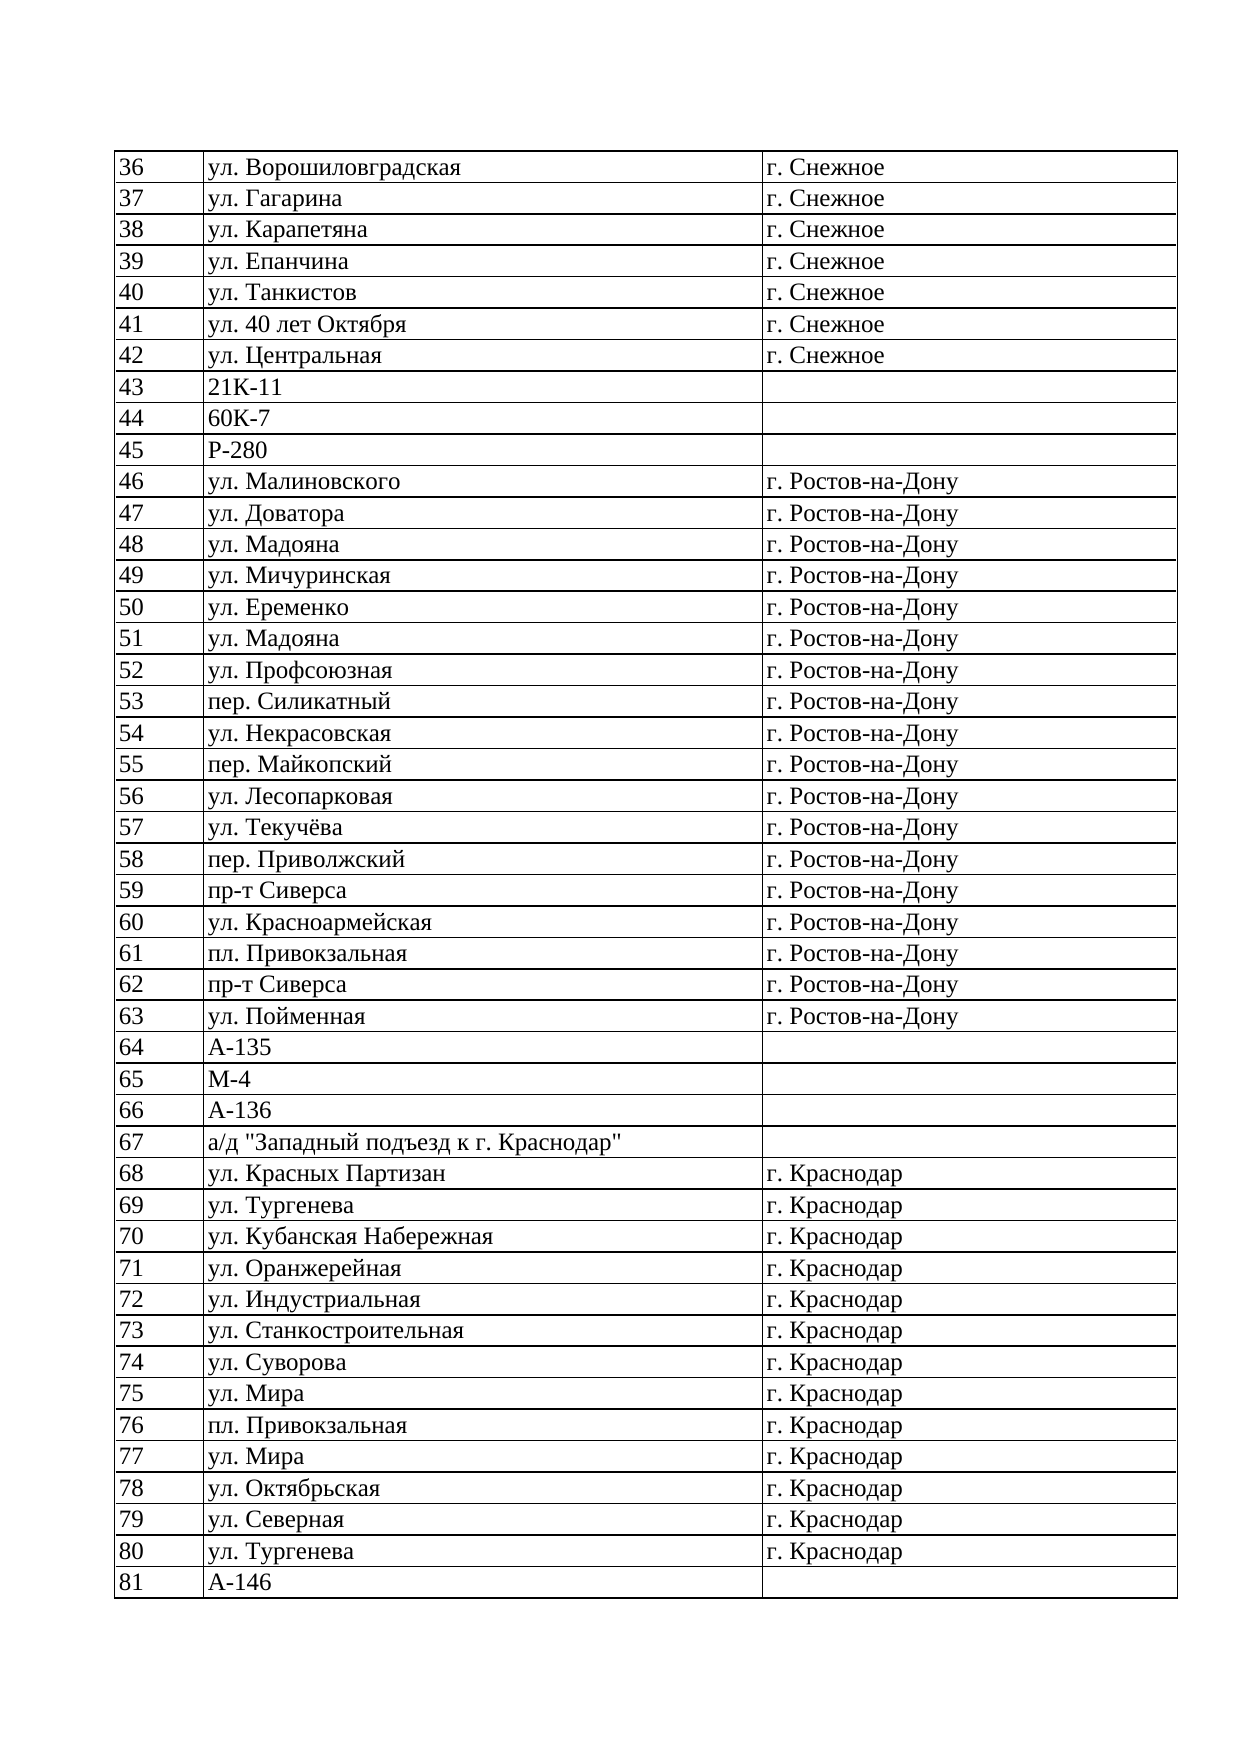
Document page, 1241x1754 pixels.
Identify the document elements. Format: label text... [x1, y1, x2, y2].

table_cell пер. Приволжский [204, 844, 762, 873]
table_cell ул. Оранжерейная [204, 1253, 762, 1282]
table_cell г. Краснодар [763, 1157, 1177, 1188]
table_cell ул. Мадояна [204, 623, 762, 653]
table_cell ул. Мира [204, 1378, 762, 1408]
table_cell 62 [115, 969, 203, 999]
table_cell 49 [115, 560, 203, 590]
table_cell 53 [115, 686, 203, 716]
table_cell 43 [115, 371, 203, 402]
table_cell г. Краснодар [763, 1440, 1177, 1471]
table_cell г. Ростов-на-Дону [763, 653, 1177, 685]
table_cell 75 [115, 1378, 203, 1408]
table_cell г. Ростов-на-Дону [763, 496, 1177, 527]
table_cell ул. Доватора [204, 498, 762, 527]
table_cell [763, 1125, 1177, 1157]
table_cell пр-т Сиверса [204, 875, 762, 905]
table_cell 52 [115, 654, 203, 685]
table_cell 42 [115, 340, 203, 370]
table_cell 69 [115, 1189, 203, 1219]
table_cell г. Краснодар [763, 1220, 1177, 1251]
table_cell г. Ростов-на-Дону [763, 559, 1177, 590]
table_cell 44 [115, 403, 203, 433]
table_cell г. Ростов-на-Дону [763, 999, 1177, 1031]
table_cell г. Снежное [763, 339, 1177, 370]
table_cell г. Снежное [763, 307, 1177, 339]
table_cell г. Ростов-на-Дону [763, 968, 1177, 999]
table_cell ул. Некрасовская [204, 718, 762, 748]
table_cell [763, 1566, 1177, 1597]
table_cell ул. Октябрьская [204, 1473, 762, 1503]
table_cell 68 [115, 1158, 203, 1188]
table_cell 54 [115, 717, 203, 748]
table_cell ул. Кубанская Набережная [204, 1221, 762, 1251]
table_cell 80 [115, 1535, 203, 1566]
table_cell г. Краснодар [763, 1188, 1177, 1219]
table_cell 64 [115, 1032, 203, 1062]
table_cell 47 [115, 497, 203, 527]
table_cell 81 [115, 1567, 203, 1597]
table_cell 74 [115, 1346, 203, 1377]
table_cell [763, 1062, 1177, 1094]
table_cell [763, 1031, 1177, 1062]
table_cell г. Краснодар [763, 1377, 1177, 1408]
table_cell 41 [115, 308, 203, 339]
table_cell г. Ростов-на-Дону [763, 842, 1177, 873]
table_cell ул. Мадояна [204, 529, 762, 559]
table_cell 21К-11 [204, 372, 762, 402]
table_cell ул. Епанчина [204, 246, 762, 276]
table_cell 73 [115, 1315, 203, 1345]
table_cell 70 [115, 1221, 203, 1251]
table_cell ул. Тургенева [204, 1536, 762, 1566]
table_cell 55 [115, 749, 203, 779]
table_cell ул. Профсоюзная [204, 655, 762, 685]
table_cell 71 [115, 1252, 203, 1282]
table_cell г. Снежное [763, 244, 1177, 276]
table_cell ул. Малиновского [204, 466, 762, 496]
table_cell г. Краснодар [763, 1471, 1177, 1503]
table_cell ул. Красноармейская [204, 907, 762, 936]
table_cell ул. Карапетяна [204, 215, 762, 244]
table_cell г. Краснодар [763, 1534, 1177, 1566]
table_cell 37 [115, 183, 203, 213]
table_cell ул. Суворова [204, 1347, 762, 1377]
table_cell г. Ростов-на-Дону [763, 685, 1177, 716]
table_cell 46 [115, 466, 203, 496]
table_cell [763, 402, 1177, 433]
table_cell г. Ростов-на-Дону [763, 936, 1177, 968]
table_cell пер. Майкопский [204, 749, 762, 779]
table_cell 61 [115, 938, 203, 968]
table_cell 72 [115, 1284, 203, 1314]
table_cell 57 [115, 812, 203, 842]
table_cell г. Краснодар [763, 1345, 1177, 1377]
table_cell ул. Мичуринская [204, 561, 762, 590]
table_cell ул. Пойменная [204, 1001, 762, 1031]
table_cell 38 [115, 214, 203, 244]
table_cell г. Снежное [763, 152, 1177, 181]
table_cell 39 [115, 245, 203, 276]
table_cell г. Краснодар [763, 1251, 1177, 1282]
table_cell 45 [115, 434, 203, 464]
table_cell [763, 370, 1177, 402]
table_cell 66 [115, 1095, 203, 1125]
table_cell г. Краснодар [763, 1503, 1177, 1534]
table_cell а/д "Западный подъезд к г. Краснодар" [204, 1127, 762, 1157]
table_cell 40 [115, 277, 203, 307]
table_cell г. Ростов-на-Дону [763, 905, 1177, 936]
table_cell 56 [115, 780, 203, 811]
table_cell М-4 [204, 1064, 762, 1094]
table_cell А-136 [204, 1095, 762, 1125]
table_cell [763, 1094, 1177, 1125]
table_cell г. Ростов-на-Дону [763, 590, 1177, 622]
table_cell А-135 [204, 1032, 762, 1062]
table_cell г. Ростов-на-Дону [763, 622, 1177, 653]
table_cell ул. 40 лет Октября [204, 309, 762, 339]
table_cell ул. Станкостроительная [204, 1316, 762, 1345]
table_cell пр-т Сиверса [204, 970, 762, 999]
table_cell г. Ростов-на-Дону [763, 874, 1177, 905]
table_cell г. Ростов-на-Дону [763, 528, 1177, 559]
table_cell г. Краснодар [763, 1408, 1177, 1440]
table_cell ул. Танкистов [204, 277, 762, 307]
table_cell 77 [115, 1441, 203, 1471]
table_cell г. Ростов-на-Дону [763, 716, 1177, 748]
table_cell 48 [115, 529, 203, 559]
table_cell 36 [115, 152, 203, 181]
table_cell ул. Центральная [204, 340, 762, 370]
table_cell пл. Привокзальная [204, 1410, 762, 1440]
table_cell г. Краснодар [763, 1314, 1177, 1345]
table_cell г. Снежное [763, 181, 1177, 213]
table_cell [763, 433, 1177, 464]
table_cell 58 [115, 843, 203, 873]
table_cell ул. Еременко [204, 592, 762, 622]
table_cell 76 [115, 1409, 203, 1440]
table_cell ул. Индустриальная [204, 1284, 762, 1314]
table_cell г. Снежное [763, 276, 1177, 307]
table_cell 67 [115, 1126, 203, 1157]
table_cell 78 [115, 1472, 203, 1503]
table_cell 60 [115, 906, 203, 936]
table_cell ул. Лесопарковая [204, 781, 762, 811]
table_cell г. Ростов-на-Дону [763, 748, 1177, 779]
table_cell г. Краснодар [763, 1283, 1177, 1314]
table_cell 50 [115, 591, 203, 622]
table_cell А-146 [204, 1567, 762, 1597]
table_cell ул. Текучёва [204, 812, 762, 842]
table_cell г. Ростов-на-Дону [763, 779, 1177, 811]
table_cell 60К-7 [204, 403, 762, 433]
table_cell ул. Гагарина [204, 183, 762, 213]
table_cell ул. Мира [204, 1441, 762, 1471]
table_cell ул. Северная [204, 1504, 762, 1534]
table_cell ул. Тургенева [204, 1190, 762, 1219]
table_cell пл. Привокзальная [204, 938, 762, 968]
table_cell г. Снежное [763, 213, 1177, 244]
table_cell ул. Ворошиловградская [204, 152, 762, 181]
table_cell Р-280 [204, 435, 762, 464]
table_cell пер. Силикатный [204, 686, 762, 716]
table_cell 63 [115, 1000, 203, 1031]
table_cell 59 [115, 875, 203, 905]
table_cell 65 [115, 1063, 203, 1094]
table_cell г. Ростов-на-Дону [763, 811, 1177, 842]
table_cell 79 [115, 1504, 203, 1534]
table_cell 51 [115, 623, 203, 653]
table_cell ул. Красных Партизан [204, 1158, 762, 1188]
table_cell г. Ростов-на-Дону [763, 465, 1177, 496]
